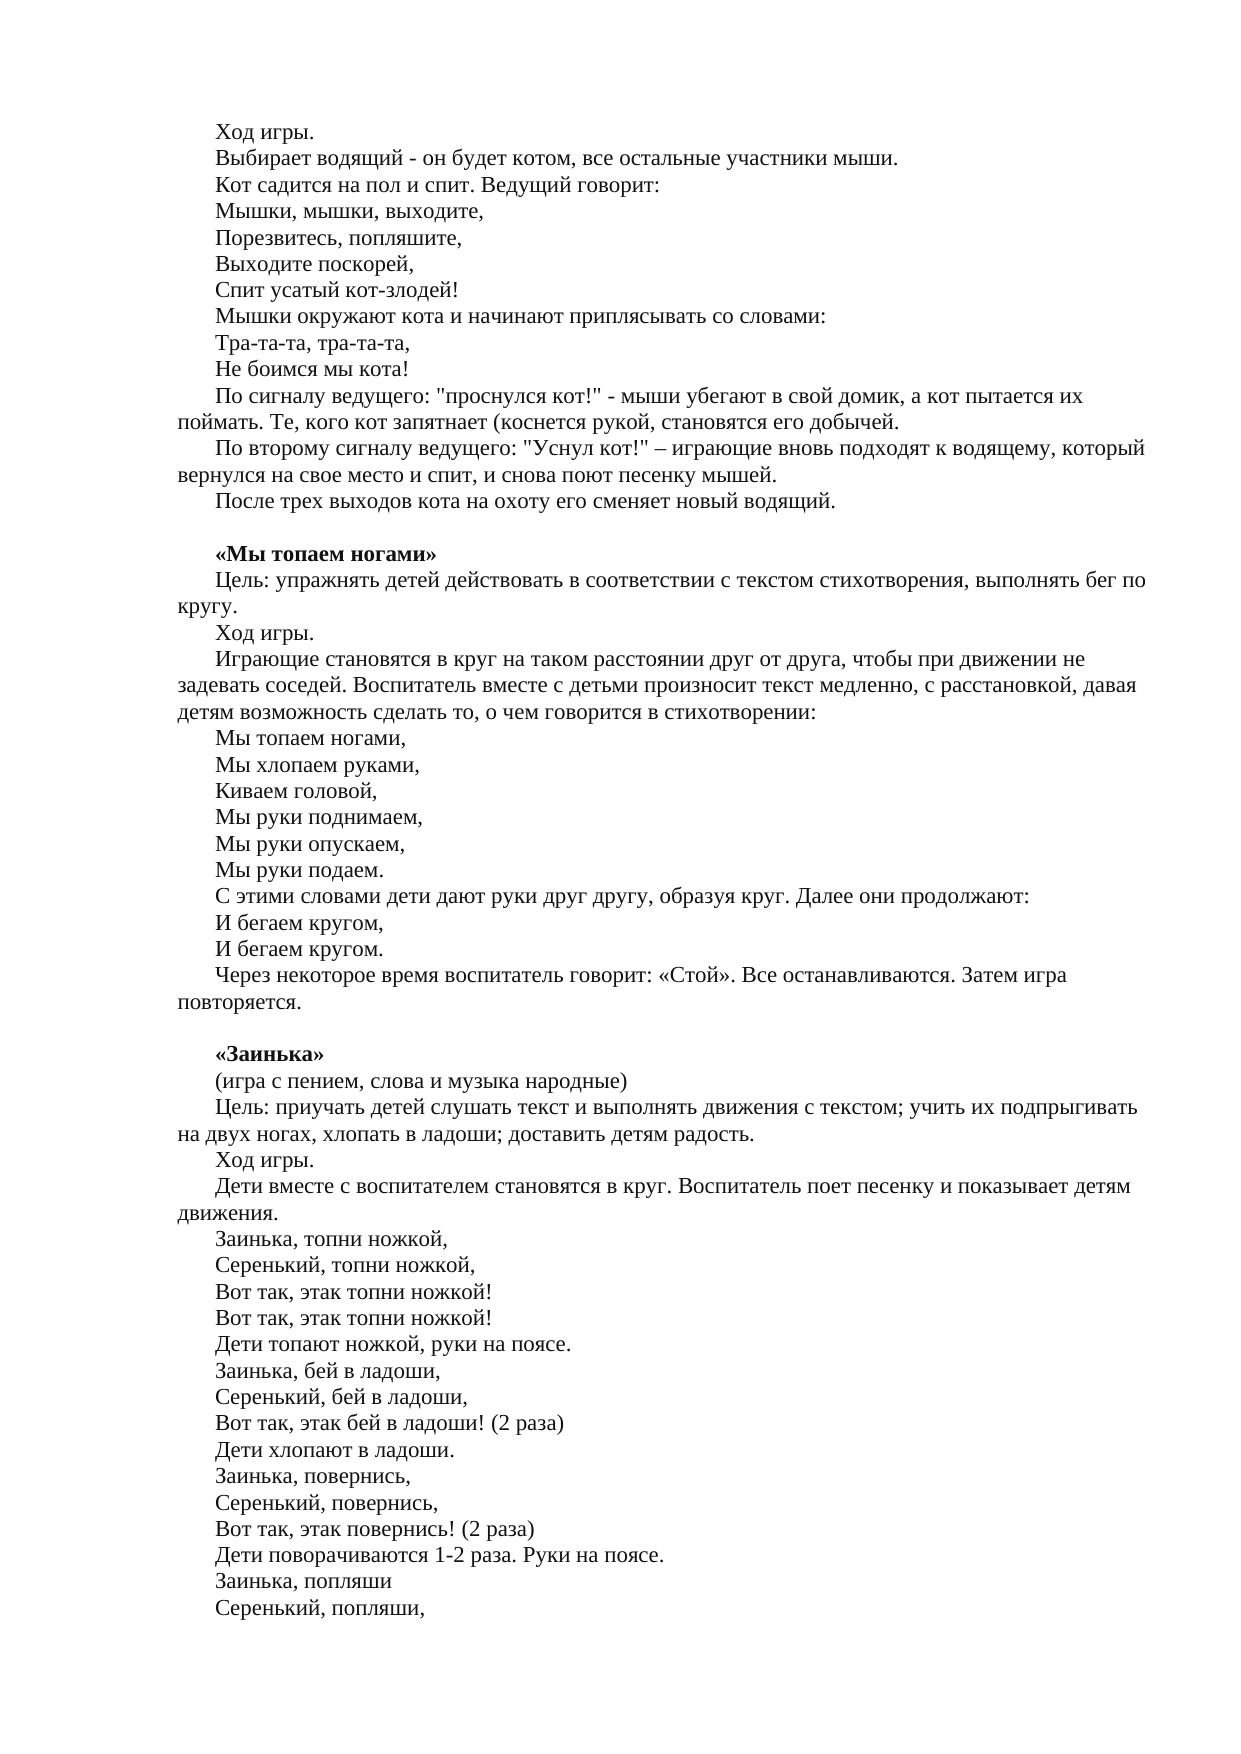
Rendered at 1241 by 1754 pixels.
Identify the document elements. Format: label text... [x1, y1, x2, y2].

text «Заинька» [177, 1041, 1152, 1067]
text «Мы топаем ногами» [177, 540, 1152, 566]
text Ход игры. [177, 118, 1152, 144]
text Мы руки поднимаем, [177, 803, 1152, 830]
text Заинька, топни ножкой, [177, 1225, 1152, 1251]
text Мы руки опускаем, [177, 830, 1152, 856]
text Цель: приучать детей слушать текст и выполнять движения с текстом; учить их подпрыгивать на двух ногах, хлопать в ладоши; доставить детям радость. [177, 1093, 1152, 1146]
text Порезвитесь, попляшите, [177, 223, 1152, 250]
text Заинька, попляши [177, 1568, 1152, 1594]
text Заинька, повернись, [177, 1462, 1152, 1488]
text Не боимся мы кота! [177, 355, 1152, 382]
text Цель: упражнять детей действовать в соответствии с текстом стихотворения, выполнять бег по кругу. [177, 566, 1152, 619]
text Киваем головой, [177, 777, 1152, 803]
text С этими словами дети дают руки друг другу, образуя круг. Далее они продолжают: [177, 882, 1152, 909]
text Спит усатый кот-злодей! [177, 276, 1152, 303]
text Серенький, повернись, [177, 1488, 1152, 1515]
text Тра-та-та, тра-та-та, [177, 329, 1152, 355]
text Вот так, этак бей в ладоши! (2 раза) [177, 1409, 1152, 1436]
text И бегаем кругом. [177, 935, 1152, 961]
text Серенький, топни ножкой, [177, 1251, 1152, 1278]
text Ход игры. [177, 619, 1152, 645]
text Вот так, этак топни ножкой! [177, 1304, 1152, 1330]
text Серенький, бей в ладоши, [177, 1383, 1152, 1409]
text Серенький, попляши, [177, 1594, 1152, 1620]
text Заинька, бей в ладоши, [177, 1357, 1152, 1383]
text Мы топаем ногами, [177, 724, 1152, 751]
text И бегаем кругом, [177, 909, 1152, 935]
text (игра с пением, слова и музыка народные) [177, 1067, 1152, 1093]
text После трех выходов кота на охоту его сменяет новый водящий. [177, 487, 1152, 513]
text Выбирает водящий - он будет котом, все остальные участники мыши. [177, 144, 1152, 171]
text Кот садится на пол и спит. Ведущий говорит: [177, 171, 1152, 197]
text По второму сигналу ведущего: "Уснул кот!" – играющие вновь подходят к водящему, который вернулся на свое место и спит, и снова поют песенку мышей. [177, 434, 1152, 487]
text Вот так, этак повернись! (2 раза) [177, 1515, 1152, 1541]
text Дети вместе с воспитателем становятся в круг. Воспитатель поет песенку и показывает детям движения. [177, 1172, 1152, 1225]
text Дети хлопают в ладоши. [177, 1436, 1152, 1462]
text Мы руки подаем. [177, 856, 1152, 882]
text Дети топают ножкой, руки на поясе. [177, 1330, 1152, 1357]
text Ход игры. [177, 1146, 1152, 1172]
text Дети поворачиваются 1-2 раза. Руки на поясе. [177, 1541, 1152, 1568]
text Вот так, этак топни ножкой! [177, 1278, 1152, 1304]
text Выходите поскорей, [177, 250, 1152, 276]
text Мышки окружают кота и начинают приплясывать со словами: [177, 303, 1152, 329]
text Мышки, мышки, выходите, [177, 197, 1152, 223]
text По сигналу ведущего: "проснулся кот!" - мыши убегают в свой домик, а кот пытается их поймать. Те, кого кот запятнает (коснется рукой, становятся его добычей. [177, 382, 1152, 434]
text Через некоторое время воспитатель говорит: «Стой». Все останавливаются. Затем игра повторяется. [177, 961, 1152, 1014]
text Играющие становятся в круг на таком расстоянии друг от друга, чтобы при движении не задевать соседей. Воспитатель вместе с детьми произносит текст медленно, с расстановкой, давая детям возможность сделать то, о чем говорится в стихотворении: [177, 645, 1152, 724]
text Мы хлопаем руками, [177, 751, 1152, 777]
